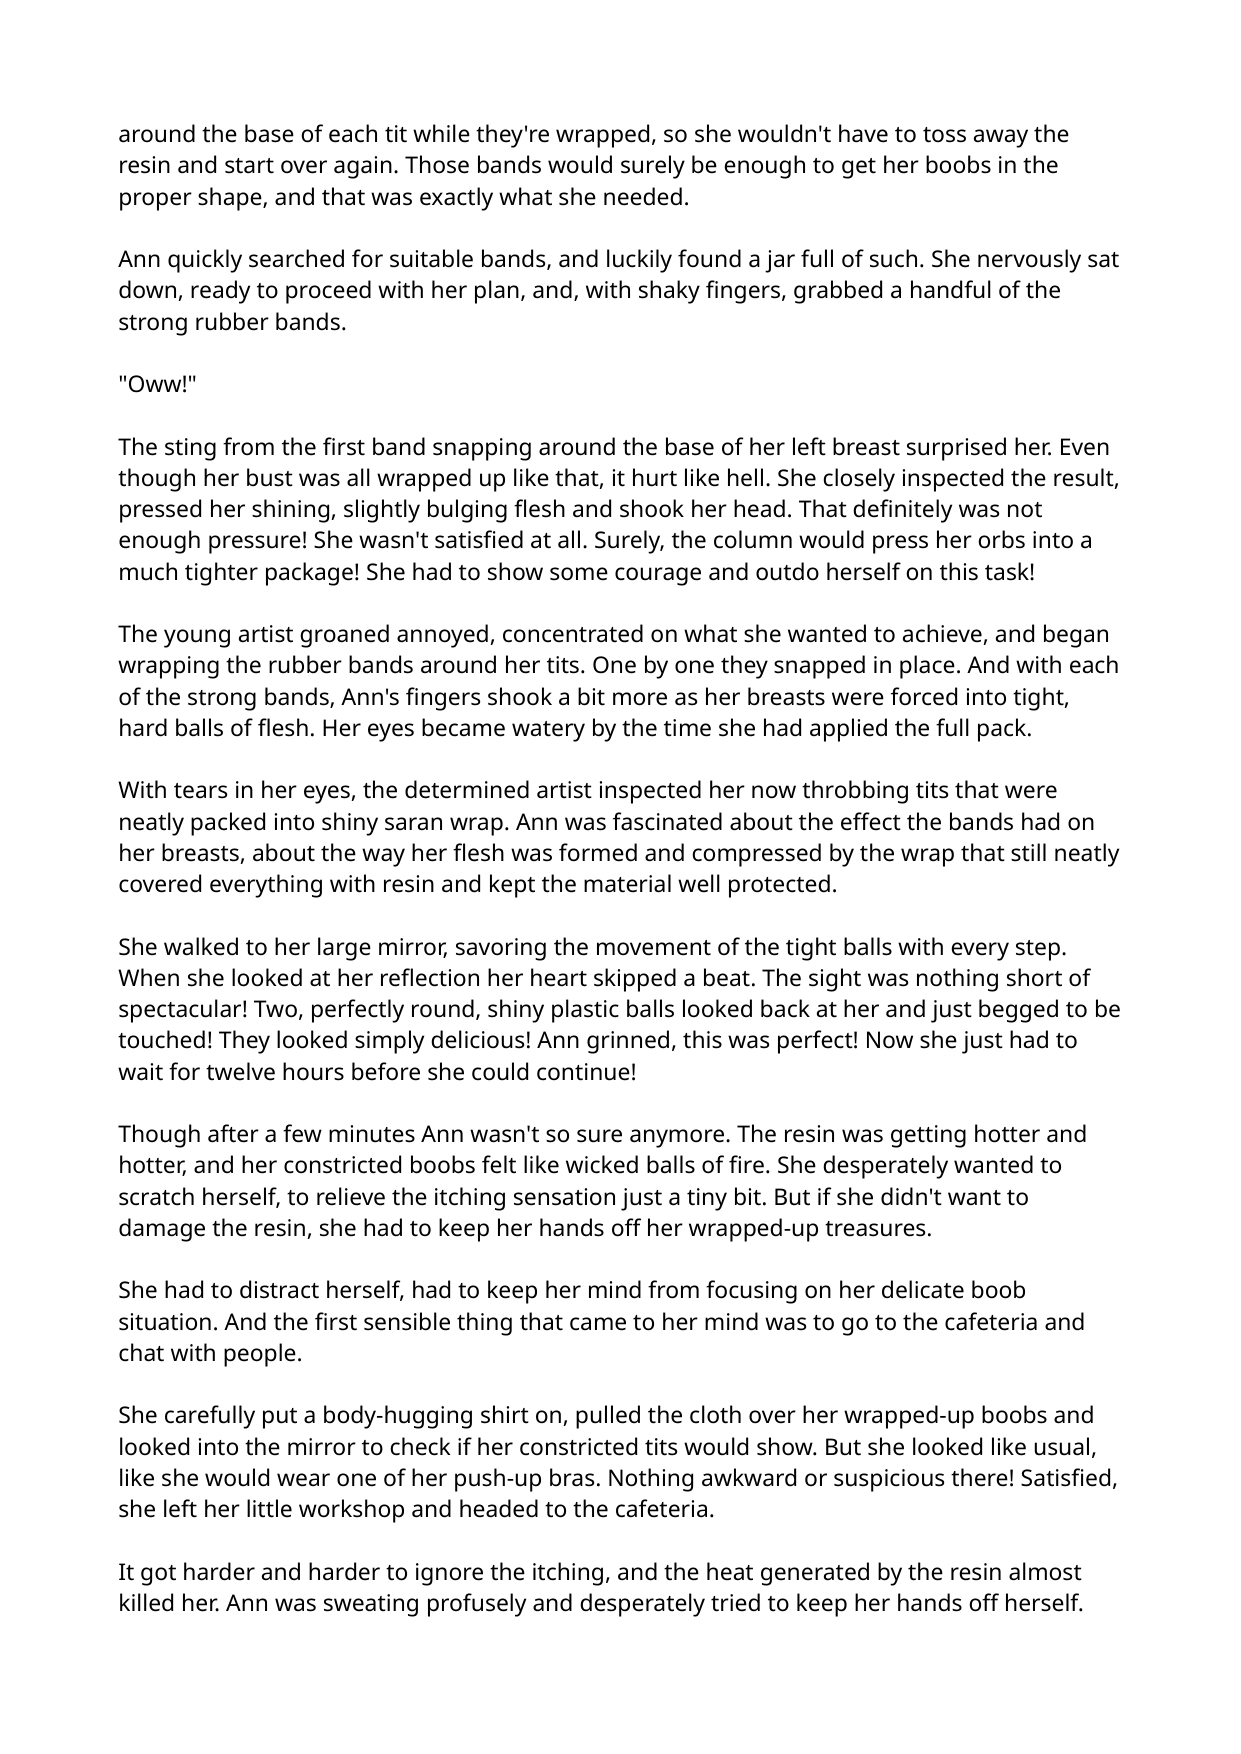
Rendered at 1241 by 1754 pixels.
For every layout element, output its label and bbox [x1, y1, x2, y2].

text [118, 118, 1122, 1618]
